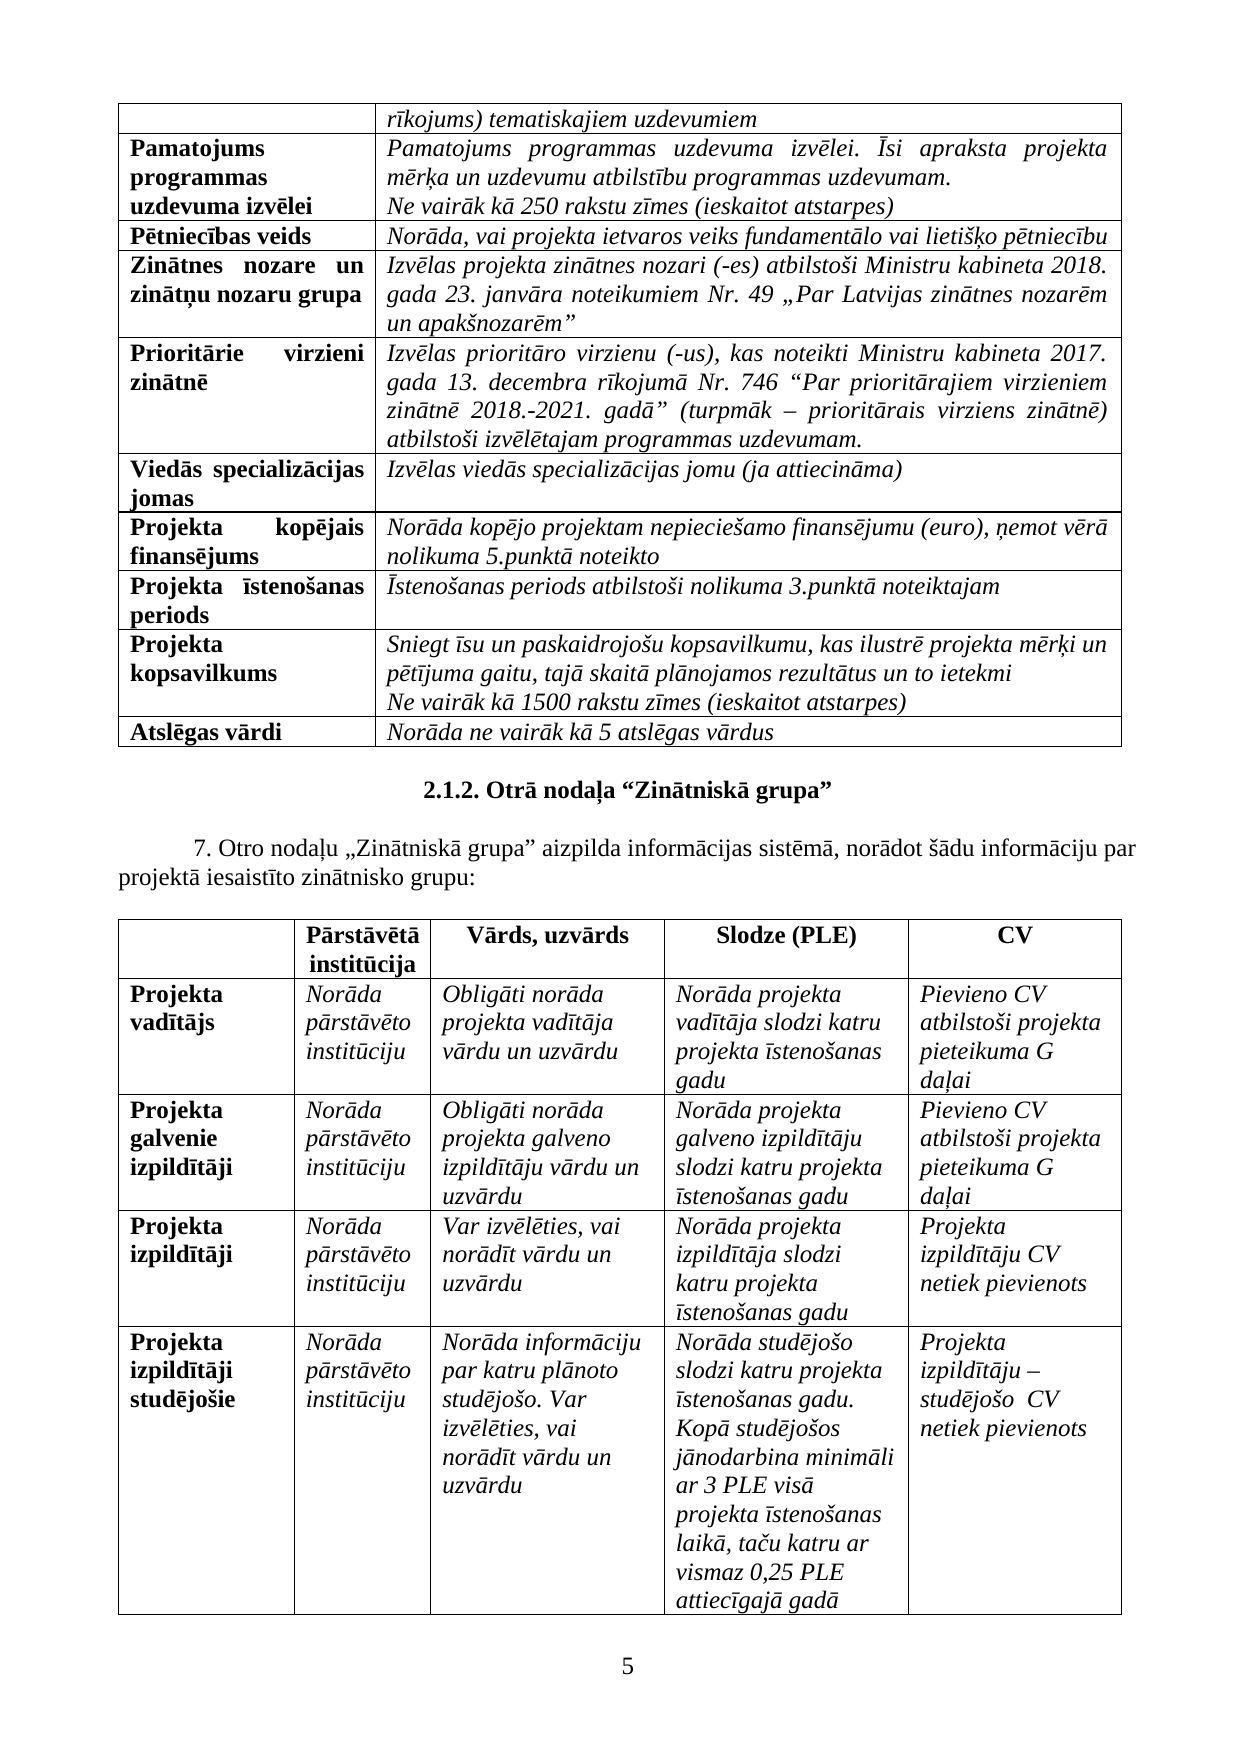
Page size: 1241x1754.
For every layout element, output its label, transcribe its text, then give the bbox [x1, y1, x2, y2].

table_header CV [909, 920, 1121, 978]
table_cell Pamatojums programmas uzdevuma izvēlei. Īsi apraksta projekta mērķa un uzdevumu atbilstību programmas uzdevumam. Ne vairāk kā 250 rakstu zīmes (ieskaitot atstarpes) [376, 134, 1121, 220]
table_header Vārds, uzvārds [431, 920, 664, 978]
table_cell Zinātnes nozare un zinātņu nozaru grupa [119, 251, 375, 337]
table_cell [376, 104, 1121, 132]
table_cell Norāda projekta galveno izpildītāju slodzi katru projekta īstenošanas gadu [665, 1095, 908, 1210]
table_cell Norāda pārstāvēto institūciju [295, 1095, 430, 1210]
table_cell Norāda pārstāvēto institūciju [295, 1211, 430, 1326]
table_cell Projekta kopsavilkums [119, 630, 375, 716]
table_cell Norāda pārstāvēto institūciju [295, 979, 430, 1094]
table_cell Projekta kopējais finansējums [119, 513, 375, 570]
table_cell Projekta galvenie izpildītāji [119, 1095, 294, 1210]
table_cell Norāda informāciju par katru plānoto studējošo. Var izvēlēties, vai norādīt vārdu un uzvārdu [431, 1327, 664, 1614]
table_cell Projekta īstenošanas periods [119, 571, 375, 628]
table_cell Norāda ne vairāk kā 5 atslēgas vārdus [376, 717, 1121, 746]
table_cell Izvēlas viedās specializācijas jomu (ja attiecināma) [376, 454, 1121, 511]
table_cell Viedās specializācijas jomas [119, 454, 375, 511]
table_cell Obligāti norāda projekta galveno izpildītāju vārdu un uzvārdu [431, 1095, 664, 1210]
table_cell Pievieno CV atbilstoši projekta pieteikuma G daļai [909, 1095, 1121, 1210]
table_cell Norāda projekta vadītāja slodzi katru projekta īstenošanas gadu [665, 979, 908, 1094]
table_cell Norāda, vai projekta ietvaros veiks fundamentālo vai lietišķo pētniecību [376, 221, 1121, 249]
table_cell Obligāti norāda projekta vadītāja vārdu un uzvārdu [431, 979, 664, 1094]
table_cell Izvēlas projekta zinātnes nozari (-es) atbilstoši Ministru kabineta 2018. gada 23. janvāra noteikumiem Nr. 49 „Par Latvijas zinātnes nozarēm un apakšnozarēm” [376, 251, 1121, 337]
text 7. Otro nodaļu „Zinātniskā grupa” aizpilda informācijas sistēmā, norādot šādu informāciju par projektā iesaistīto zinātnisko grupu: [118, 833, 1137, 890]
table_cell Pētniecības veids [119, 221, 375, 249]
table_cell Norāda studējošo slodzi katru projekta īstenošanas gadu. Kopā studējošos jānodarbina minimāli ar 3 PLE visā projekta īstenošanas laikā, taču katru ar vismaz 0,25 PLE attiecīgajā gadā [665, 1327, 908, 1614]
table_header Slodze (PLE) [665, 920, 908, 978]
table_cell Norāda kopējo projektam nepieciešamo finansējumu (euro), ņemot vērā nolikuma 5.punktā noteikto [376, 513, 1121, 570]
table_cell Projekta izpildītāji studējošie [119, 1327, 294, 1614]
table_cell Sniegt īsu un paskaidrojošu kopsavilkumu, kas ilustrē projekta mērķi un pētījuma gaitu, tajā skaitā plānojamos rezultātus un to ietekmi Ne vairāk kā 1500 rakstu zīmes (ieskaitot atstarpes) [376, 630, 1121, 716]
table_cell Pievieno CV atbilstoši projekta pieteikuma G daļai [909, 979, 1121, 1094]
table_cell Projekta vadītājs [119, 979, 294, 1094]
table_cell Projekta izpildītāji [119, 1211, 294, 1326]
table_cell Īstenošanas periods atbilstoši nolikuma 3.punktā noteiktajam [376, 571, 1121, 628]
table_cell Projekta izpildītāju – studējošo CV netiek pievienots [909, 1327, 1121, 1614]
table_cell Norāda pārstāvēto institūciju [295, 1327, 430, 1614]
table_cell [119, 104, 375, 132]
table_cell Prioritārie virzieni zinātnē [119, 338, 375, 453]
table_cell Atslēgas vārdi [119, 717, 375, 746]
table_header [119, 920, 294, 978]
subtitle 2.1.2. Otrā nodaļa “Zinātniskā grupa” [118, 775, 1137, 804]
table_cell Projekta izpildītāju CV netiek pievienots [909, 1211, 1121, 1326]
table_cell Norāda projekta izpildītāja slodzi katru projekta īstenošanas gadu [665, 1211, 908, 1326]
table_header Pārstāvētā institūcija [295, 920, 430, 978]
table_cell Izvēlas prioritāro virzienu (-us), kas noteikti Ministru kabineta 2017. gada 13. decembra rīkojumā Nr. 746 “Par prioritārajiem virzieniem zinātnē 2018.-2021. gadā” (turpmāk – prioritārais virziens zinātnē) atbilstoši izvēlētajam programmas uzdevumam. [376, 338, 1121, 453]
table_cell Pamatojums programmas uzdevuma izvēlei [119, 134, 375, 220]
table_cell Var izvēlēties, vai norādīt vārdu un uzvārdu [431, 1211, 664, 1326]
